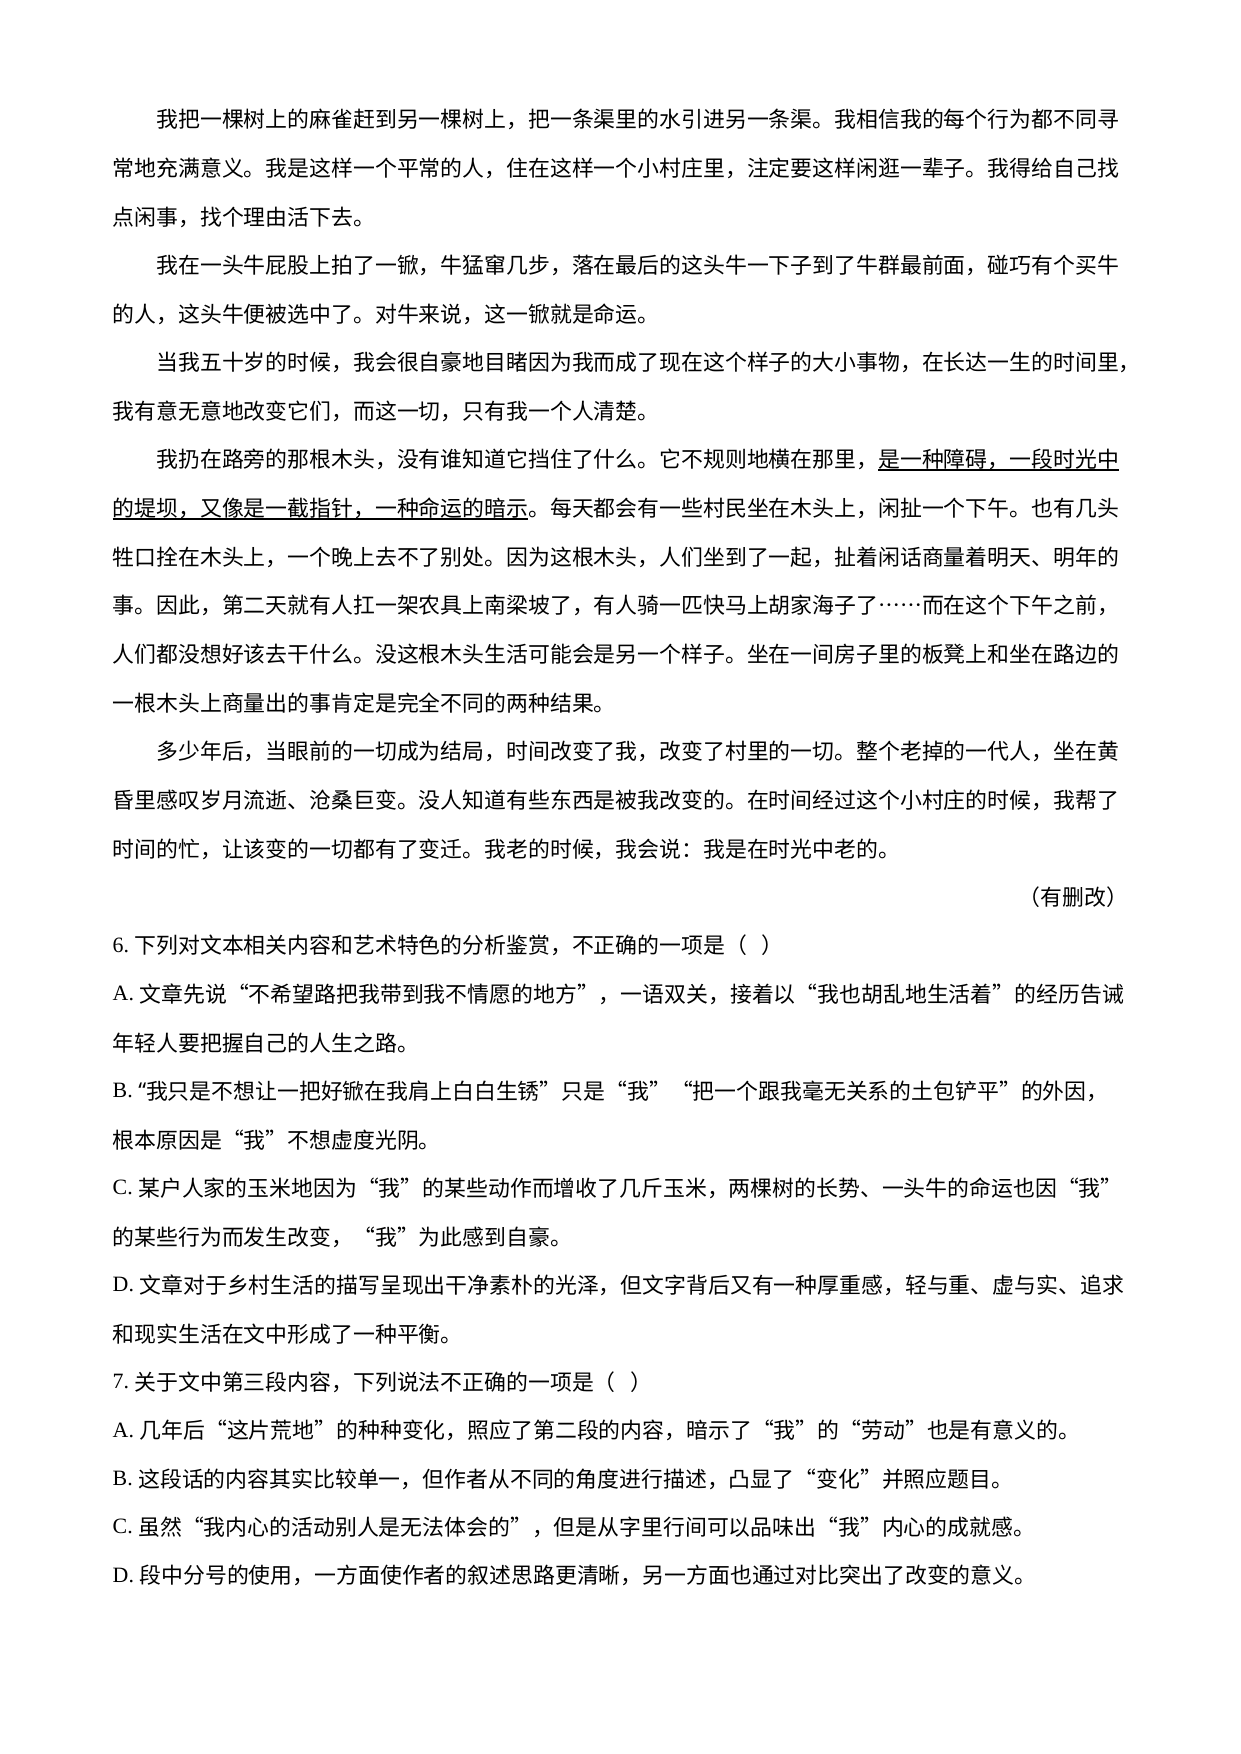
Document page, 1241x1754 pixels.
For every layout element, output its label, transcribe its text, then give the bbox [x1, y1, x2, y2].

text C. 虽然“我内心的活动别人是无法体会的”，但是从字里行间可以品味出“我”内心的成就感。 [112, 1510, 1128, 1542]
text 6. 下列对文本相关内容和艺术特色的分析鉴赏，不正确的一项是（ ） [112, 928, 1128, 961]
text 我扔在路旁的那根木头，没有谁知道它挡住了什么。它不规则地横在那里，是一种障碍，一段时光中的堤坝，又像是一截指针，一种命运的暗示。每天都会有一些村民坐在木头上，闲扯一个下午。也有几头牲口拴在木头上，一个晚上去不了别处。因为这根木头，人们坐到了一起，扯着闲话商量着明天、明年的事。因此，第二天就有人扛一架农具上南梁坡了，有人骑一匹快马上胡家海子了……而在这个下午之前，人们都没想好该去干什么。没这根木头生活可能会是另一个样子。坐在一间房子里的板凳上和坐在路边的一根木头上商量出的事肯定是完全不同的两种结果。 [112, 442, 1128, 718]
text C. 某户人家的玉米地因为“我”的某些动作而增收了几斤玉米，两棵树的长势、一头牛的命运也因“我”的某些行为而发生改变，“我”为此感到自豪。 [112, 1171, 1128, 1252]
text 7. 关于文中第三段内容，下列说法不正确的一项是（ ） [112, 1365, 1128, 1397]
text B. 这段话的内容其实比较单一，但作者从不同的角度进行描述，凸显了“变化”并照应题目。 [112, 1461, 1128, 1494]
text D. 文章对于乡村生活的描写呈现出干净素朴的光泽，但文字背后又有一种厚重感，轻与重、虚与实、追求和现实生活在文中形成了一种平衡。 [112, 1268, 1128, 1349]
text 我把一棵树上的麻雀赶到另一棵树上，把一条渠里的水引进另一条渠。我相信我的每个行为都不同寻常地充满意义。我是这样一个平常的人，住在这样一个小村庄里，注定要这样闲逛一辈子。我得给自己找点闲事，找个理由活下去。 [112, 102, 1128, 232]
text D. 段中分号的使用，一方面使作者的叙述思路更清晰，另一方面也通过对比突出了改变的意义。 [112, 1558, 1128, 1591]
text （有删改） [112, 880, 1128, 912]
text B. “我只是不想让一把好锨在我肩上白白生锈”只是“我”“把一个跟我毫无关系的土包铲平”的外因，根本原因是“我”不想虚度光阴。 [112, 1073, 1128, 1155]
text A. 文章先说“不希望路把我带到我不情愿的地方”，一语双关，接着以“我也胡乱地生活着”的经历告诫年轻人要把握自己的人生之路。 [112, 976, 1128, 1058]
text 多少年后，当眼前的一切成为结局，时间改变了我，改变了村里的一切。整个老掉的一代人，坐在黄昏里感叹岁月流逝、沧桑巨变。没人知道有些东西是被我改变的。在时间经过这个小村庄的时候，我帮了时间的忙，让该变的一切都有了变迁。我老的时候，我会说：我是在时光中老的。 [112, 734, 1128, 864]
text A. 几年后“这片荒地”的种种变化，照应了第二段的内容，暗示了“我”的“劳动”也是有意义的。 [112, 1413, 1128, 1446]
text 当我五十岁的时候，我会很自豪地目睹因为我而成了现在这个样子的大小事物，在长达一生的时间里，我有意无意地改变它们，而这一切，只有我一个人清楚。 [112, 345, 1128, 426]
text 我在一头牛屁股上拍了一锨，牛猛窜几步，落在最后的这头牛一下子到了牛群最前面，碰巧有个买牛的人，这头牛便被选中了。对牛来说，这一锨就是命运。 [112, 248, 1128, 329]
